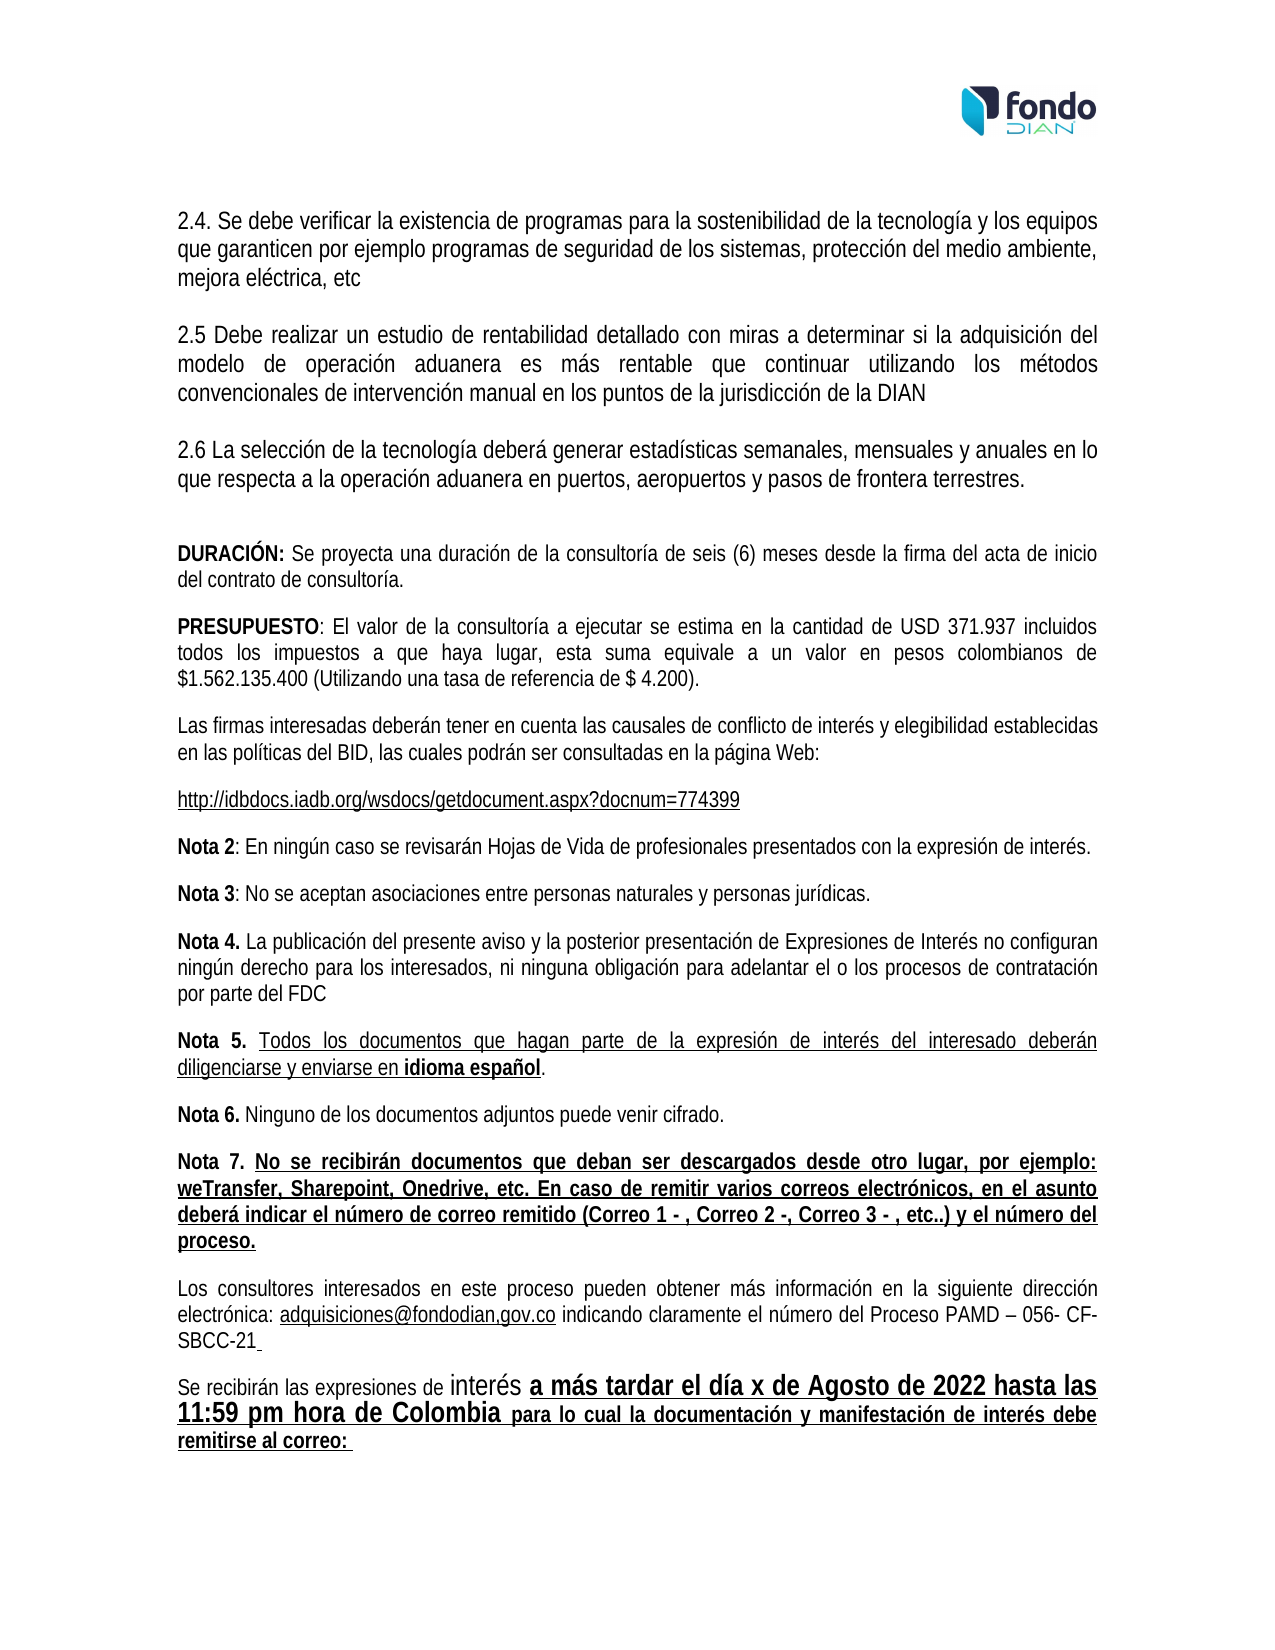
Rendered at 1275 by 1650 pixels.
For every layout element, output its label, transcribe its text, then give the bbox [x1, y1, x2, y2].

text Nota 7. No se recibirán documentos que deban ser descargados desde otro lugar, por ejemplo: weTransfer, Sharepoint, Onedrive, etc. En caso de remitir varios correos electrónicos, en el asunto deberá indicar el número de correo remitido (Correo 1 - , Correo 2 -, Correo 3 - , etc..) y el número del proceso. [177, 1225, 1098, 1254]
text Nota 7. No se recibirán documentos que deban ser descargados desde otro lugar, por ejemplo: weTransfer, Sharepoint, Onedrive, etc. En caso de remitir varios correos electrónicos, en el asunto deberá indicar el número de correo remitido (Correo 1 - , Correo 2 -, Correo 3 - , etc..) y el número del proceso. [177, 1198, 1098, 1224]
text Nota 4. La publicación del presente aviso y la posterior presentación de Expresiones de Interés no configuran ningún derecho para los interesados, ni ninguna obligación para adelantar el o los procesos de contratación por parte del FDC [177, 928, 1098, 1007]
text Se recibirán las expresiones de interés a más tardar el día x de Agosto de 2022 hasta las 11:59 pm hora de Colombia para lo cual la documentación y manifestación de interés debe remitirse al correo: [177, 1375, 1098, 1454]
text http://idbdocs.iadb.org/wsdocs/getdocument.aspx?docnum=774399 [177, 786, 1098, 813]
text 2.4. Se debe verificar la existencia de programas para la sostenibilidad de la tecnología y los equipos que garanticen por ejemplo programas de seguridad de los sistemas, protección del medio ambiente, mejora eléctrica, etc [177, 206, 1098, 292]
text Nota 5. Todos los documentos que hagan parte de la expresión de interés del interesado deberán diligenciarse y enviarse en idioma español. [177, 1028, 1098, 1081]
text PRESUPUESTO: El valor de la consultoría a ejecutar se estima en la cantidad de USD 371.937 incluidos todos los impuestos a que haya lugar, esta suma equivale a un valor en pesos colombianos de $1.562.135.400 (Utilizando una tasa de referencia de $ 4.200). [177, 613, 1098, 692]
text DURACIÓN: Se proyecta una duración de la consultoría de seis (6) meses desde la firma del acta de inicio del contrato de consultoría. [177, 539, 1098, 592]
text 2.5 Debe realizar un estudio de rentabilidad detallado con miras a determinar si la adquisición del modelo de operación aduanera es más rentable que continuar utilizando los métodos convencionales de intervención manual en los puntos de la jurisdicción de la DIAN [177, 320, 1098, 406]
text Nota 6. Ninguno de los documentos adjuntos puede venir cifrado. [177, 1101, 1098, 1128]
text Nota 2: En ningún caso se revisarán Hojas de Vida de profesionales presentados con la expresión de interés. [177, 834, 1098, 860]
text Las firmas interesadas deberán tener en cuenta las causales de conflicto de interés y elegibilidad establecidas en las políticas del BID, las cuales podrán ser consultadas en la página Web: [177, 713, 1098, 766]
picture [960, 85, 1098, 137]
text Nota 3: No se aceptan asociaciones entre personas naturales y personas jurídicas. [177, 881, 1098, 907]
text 2.6 La selección de la tecnología deberá generar estadísticas semanales, mensuales y anuales en lo que respecta a la operación aduanera en puertos, aeropuertos y pasos de frontera terrestres. [177, 435, 1098, 492]
text Los consultores interesados en este proceso pueden obtener más información en la siguiente dirección electrónica: adquisiciones@fondodian,gov.co indicando claramente el número del Proceso PAMD – 056- CF-SBCC-21 [177, 1275, 1098, 1354]
text Nota 7. No se recibirán documentos que deban ser descargados desde otro lugar, por ejemplo: weTransfer, Sharepoint, Onedrive, etc. En caso de remitir varios correos electrónicos, en el asunto deberá indicar el número de correo remitido (Correo 1 - , Correo 2 -, Correo 3 - , etc..) y el número del proceso. [177, 1149, 1098, 1197]
